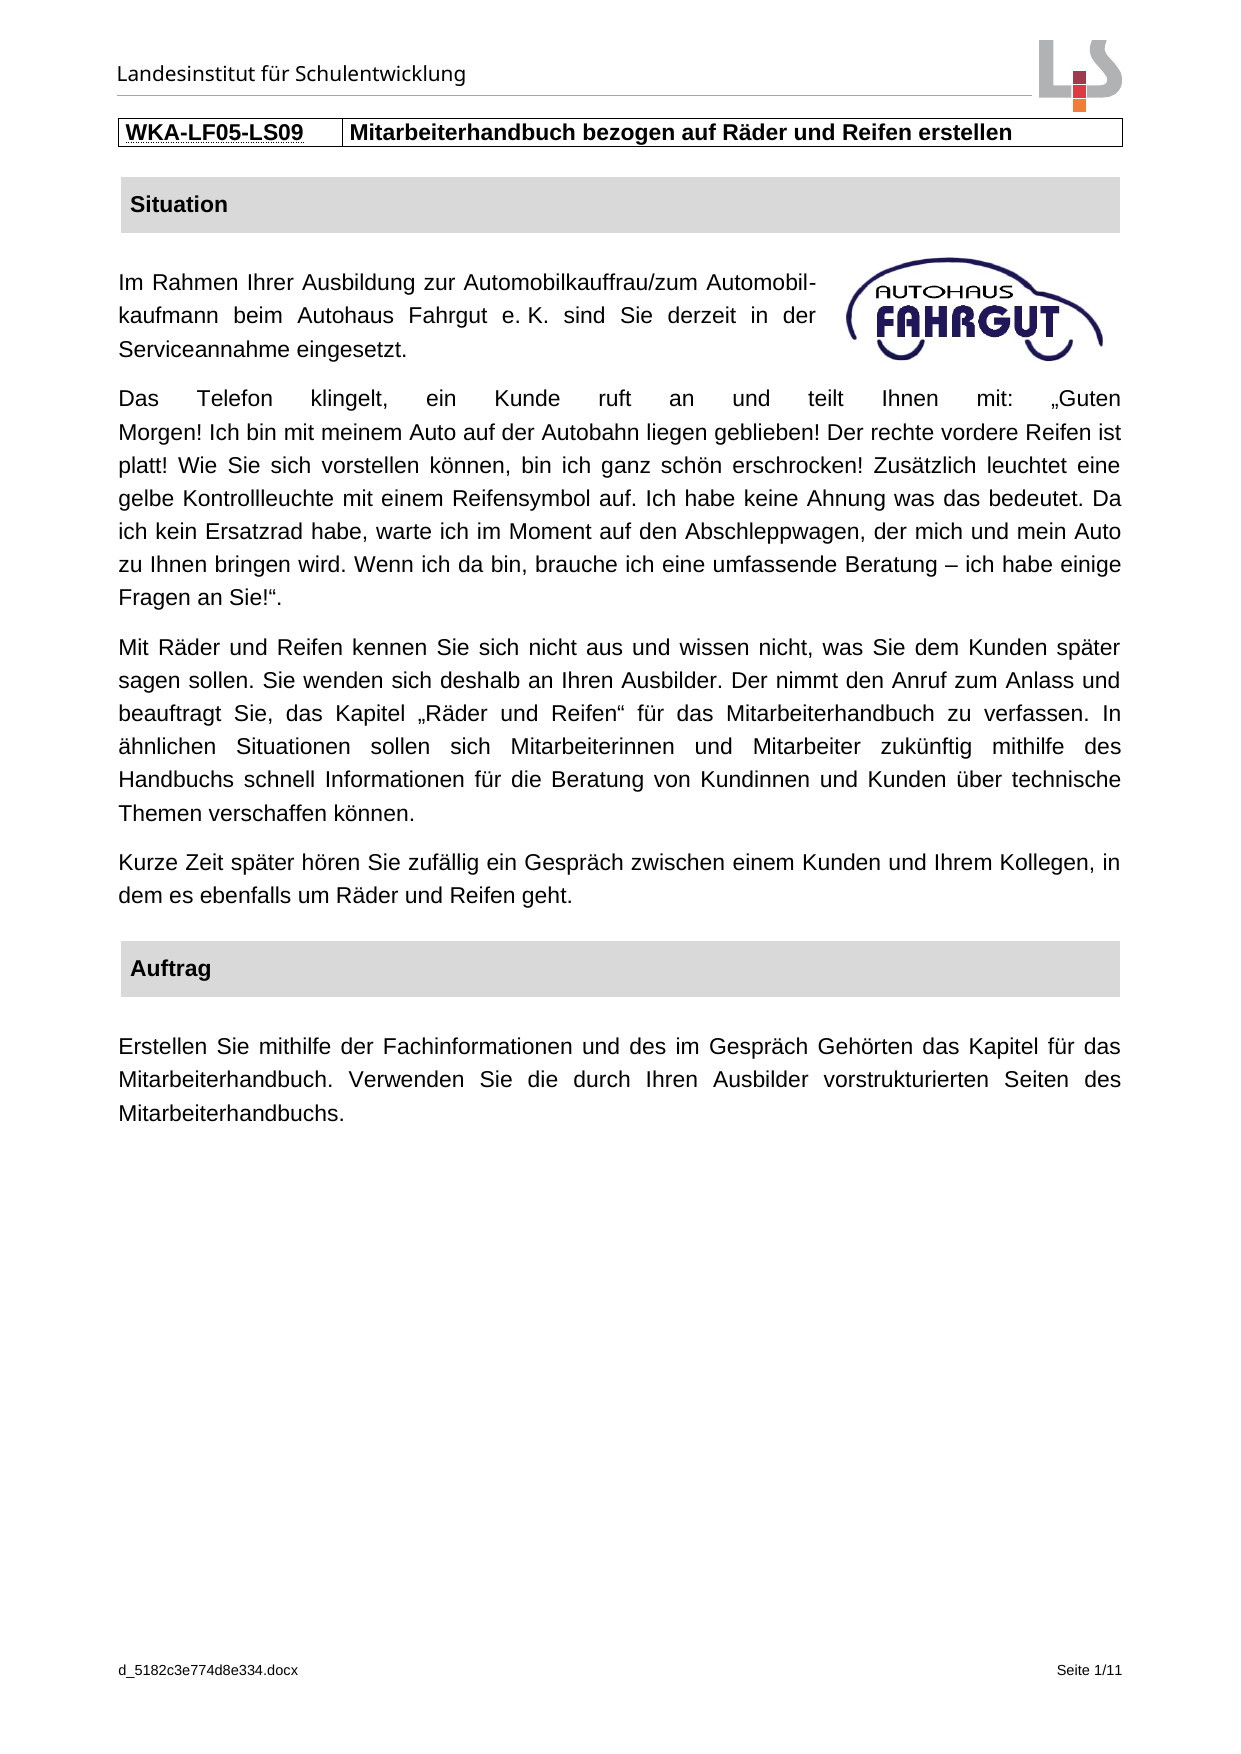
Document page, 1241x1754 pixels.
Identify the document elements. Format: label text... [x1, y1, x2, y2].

table_header Mitarbeiterhandbuch bezogen auf Räder und Reifen erstellen [343, 119, 1122, 146]
table_header WKA-LF05-LS09 [119, 119, 342, 146]
text Erstellen Sie mithilfe der Fachinformationen und des im Gespräch Gehörten das Kapitel für das Mitarbeiterhandbuch. Verwenden Sie die durch Ihren Ausbilder vorstrukturierten Seiten des Mitarbeiterhandbuchs. [118, 995, 1122, 1094]
text Situation [122, 178, 1119, 232]
picture [833, 241, 1118, 363]
text Mit Räder und Reifen kennen Sie sich nicht aus und wissen nicht, was Sie dem Kunden später sagen sollen. Sie wenden sich deshalb an Ihren Ausbilder. Der nimmt den Anruf zum Anlass und beauftragt Sie, das Kapitel „Räder und Reifen“ für das Mitarbeiterhandbuch zu verfassen. In ähnlichen Situationen sollen sich Mitarbeiterinnen und Mitarbeiter zukünftig mithilfe des Handbuchs schnell Informationen für die Beratung von Kundinnen und Kunden über technische Themen verschaffen können. [118, 596, 1122, 794]
text Auftrag [122, 909, 1119, 963]
text Kurze Zeit später hören Sie zufällig ein Gespräch zwischen einem Kunden und Ihrem Kollegen, in dem es ebenfalls um Räder und Reifen geht. [118, 811, 1122, 877]
text Das Telefon klingelt, ein Kunde ruft an und teilt Ihnen mit: „Guten Morgen! Ich bin mit meinem Auto auf der Autobahn liegen geblieben! Der rechte vordere Reifen ist platt! Wie Sie sich vorstellen können, bin ich ganz schön erschrocken! Zusätzlich leuchtet eine gelbe Kontrollleuchte mit einem Reifensymbol auf. Ich habe keine Ahnung was das bedeutet. Da ich kein Ersatzrad habe, warte ich im Moment auf den Abschleppwagen, der mich und mein Auto zu Ihnen bringen wird. Wenn ich da bin, brauche ich eine umfassende Beratung – ich habe einige Fragen an Sie!“. [118, 380, 1122, 579]
